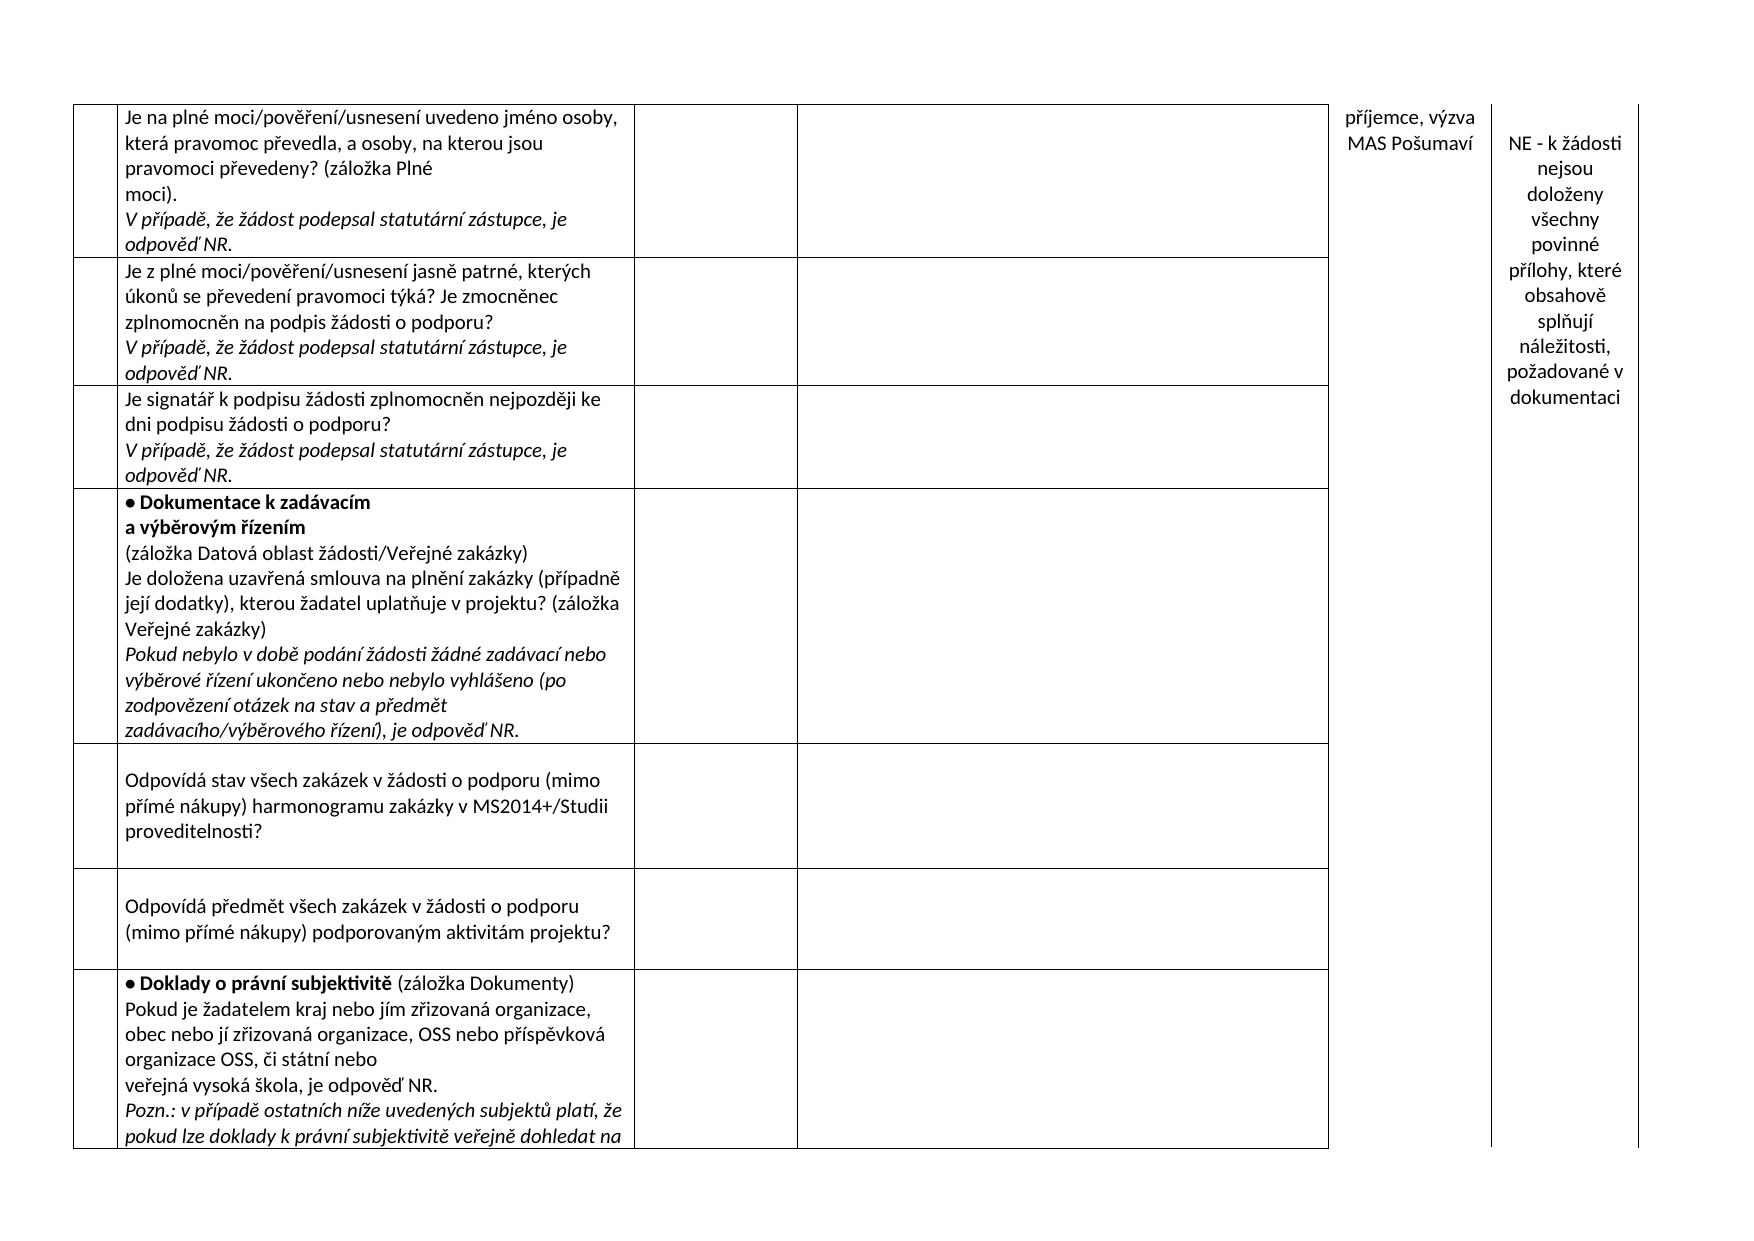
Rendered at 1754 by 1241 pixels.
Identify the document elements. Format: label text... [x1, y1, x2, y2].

table_cell [635, 105, 797, 257]
table_cell [635, 970, 797, 1148]
table_cell Je na plné moci/pověření/usnesení uvedeno jméno osoby, která pravomoc převedla, a osoby, na kterou jsou pravomoci převedeny? (záložka Plné moci). V případě, že žádost podepsal statutární zástupce, je odpověď NR. [118, 105, 634, 257]
table_cell Odpovídá stav všech zakázek v žádosti o podporu (mimo přímé nákupy) harmonogramu zakázky v MS2014+/Studii proveditelnosti? [118, 744, 634, 867]
table_cell Je signatář k podpisu žádosti zplnomocněn nejpozději ke dni podpisu žádosti o podporu? V případě, že žádost podepsal statutární zástupce, je odpověď NR. [118, 386, 634, 488]
table_cell [798, 744, 1328, 867]
table_cell • Dokumentace k zadávacím a výběrovým řízením (záložka Datová oblast žádosti/Veřejné zakázky) Je doložena uzavřená smlouva na plnění zakázky (případně její dodatky), kterou žadatel uplatňuje v projektu? (záložka Veřejné zakázky) Pokud nebylo v době podání žádosti žádné zadávací nebo výběrové řízení ukončeno nebo nebylo vyhlášeno (po zodpovězení otázek na stav a předmět zadávacího/výběrového řízení), je odpověď NR. [118, 489, 634, 743]
table_cell [798, 970, 1328, 1148]
table_cell [635, 489, 797, 743]
table_cell [635, 386, 797, 488]
table_cell [798, 258, 1328, 385]
table_cell Odpovídá předmět všech zakázek v žádosti o podporu (mimo přímé nákupy) podporovaným aktivitám projektu? [118, 869, 634, 969]
table_cell [74, 489, 117, 743]
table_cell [118, 970, 634, 1148]
table_cell [635, 744, 797, 867]
table_cell [635, 258, 797, 385]
table_cell [74, 970, 117, 1148]
table_cell [635, 869, 797, 969]
table_cell [798, 489, 1328, 743]
table_cell [74, 744, 117, 867]
table_cell [798, 105, 1328, 257]
table_cell [798, 869, 1328, 969]
table_cell [798, 386, 1328, 488]
table_cell [74, 105, 117, 257]
table_cell [74, 386, 117, 488]
table_cell [74, 258, 117, 385]
table_cell [74, 869, 117, 969]
table_cell Je z plné moci/pověření/usnesení jasně patrné, kterých úkonů se převedení pravomoci týká? Je zmocněnec zplnomocněn na podpis žádosti o podporu? V případě, že žádost podepsal statutární zástupce, je odpověď NR. [118, 258, 634, 385]
